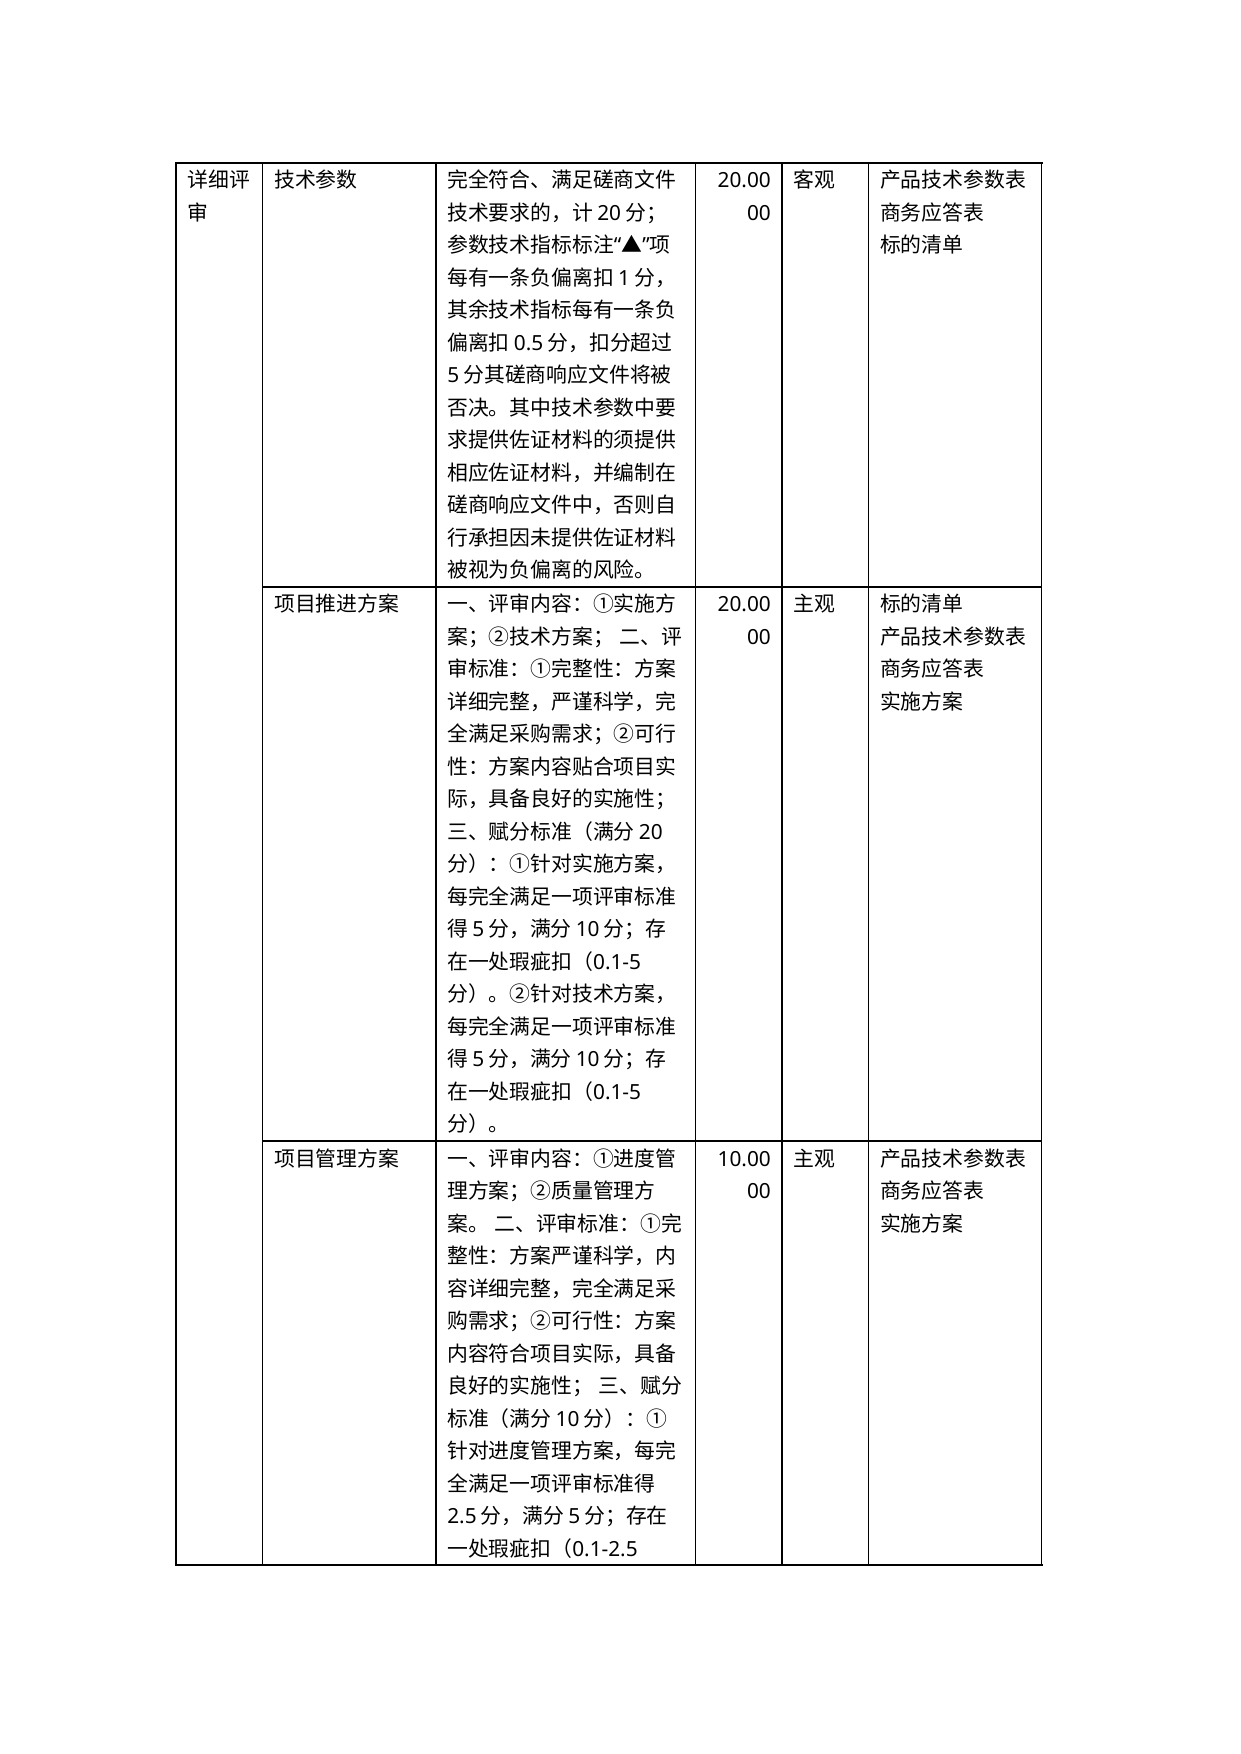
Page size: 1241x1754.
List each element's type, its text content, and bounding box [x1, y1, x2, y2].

table_cell 产品技术参数表 商务应答表 标的清单 [869, 164, 1041, 586]
table_cell 主观 [783, 1142, 868, 1564]
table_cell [437, 1142, 695, 1564]
table_cell 标的清单 产品技术参数表 商务应答表 实施方案 [869, 588, 1041, 1140]
table_cell 项目管理方案 [263, 1142, 435, 1564]
table_cell 完全符合、满足磋商文件技术要求的，计20分；参数技术指标标注“▲”项每有一条负偏离扣1分，其余技术指标每有一条负偏离扣0.5分，扣分超过5分其磋商响应文件将被否决。其中技术参数中要求提供佐证材料的须提供相应佐证材料，并编制在磋商响应文件中，否则自行承担因未提供佐证材料被视为负偏离的风险。 [437, 164, 695, 586]
table_cell 项目推进方案 [263, 588, 435, 1140]
table_cell 10.0000 [696, 1142, 781, 1564]
table_cell 一、评审内容：①实施方案；②技术方案； 二、评审标准：①完整性：方案详细完整，严谨科学，完全满足采购需求；②可行性：方案内容贴合项目实际，具备良好的实施性； 三、赋分标准（满分20分）：①针对实施方案，每完全满足一项评审标准得5分，满分10分；存在一处瑕疵扣（0.1-5分）。②针对技术方案，每完全满足一项评审标准得5分，满分10分；存在一处瑕疵扣（0.1-5分）。 [437, 588, 695, 1140]
table_cell 主观 [783, 588, 868, 1140]
table_cell 详细评审 [177, 164, 262, 1564]
table_cell 技术参数 [263, 164, 435, 586]
table_cell 20.0000 [696, 588, 781, 1140]
table_cell 产品技术参数表 商务应答表 实施方案 [869, 1142, 1041, 1564]
table_cell 客观 [783, 164, 868, 586]
table_cell 20.0000 [696, 164, 781, 586]
